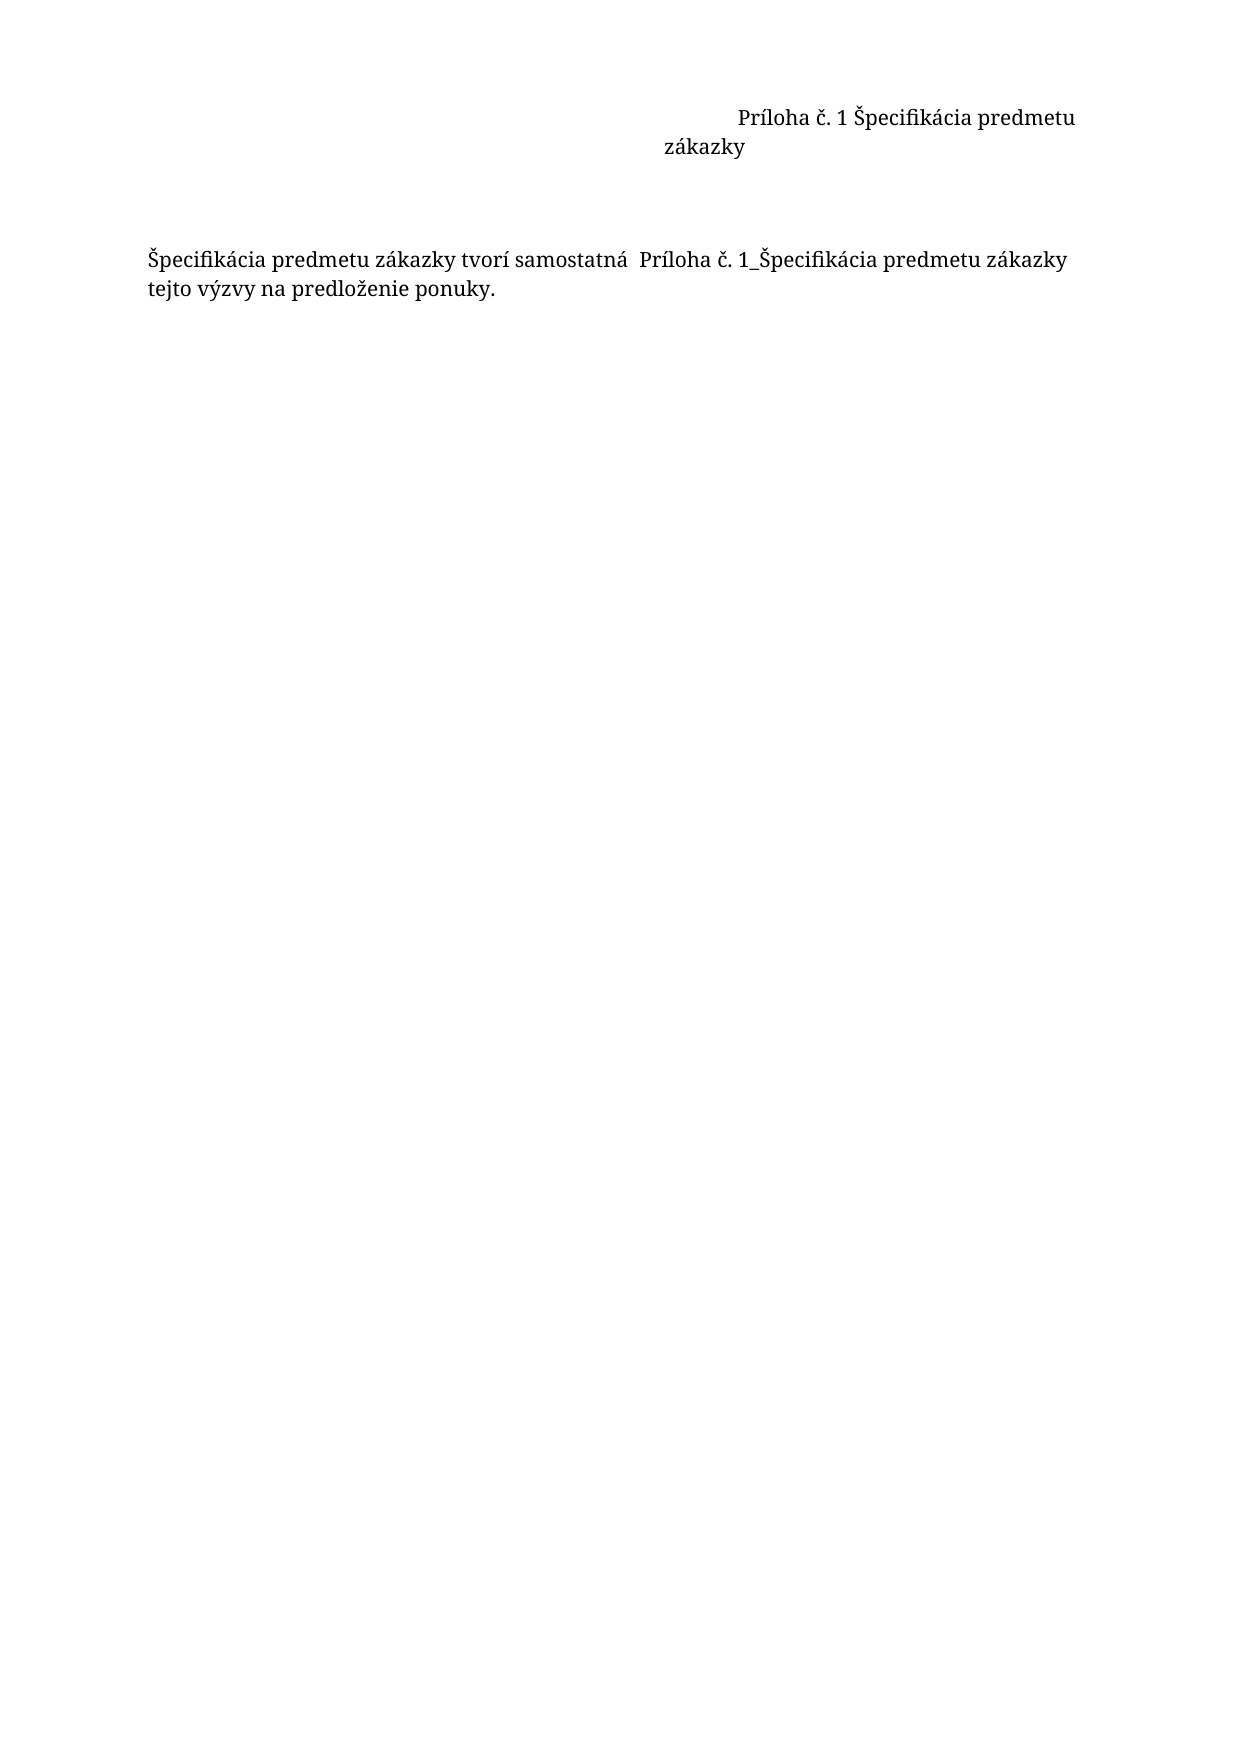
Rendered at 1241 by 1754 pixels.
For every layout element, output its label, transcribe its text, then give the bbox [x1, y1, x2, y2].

text Špecifikácia predmetu zákazky tvorí samostatná Príloha č. 1_Špecifikácia predmetu zákazky tejto výzvy na predloženie ponuky. [148, 246, 1093, 302]
text Príloha č. 1 Špecifikácia predmetu zákazky [664, 103, 1093, 160]
